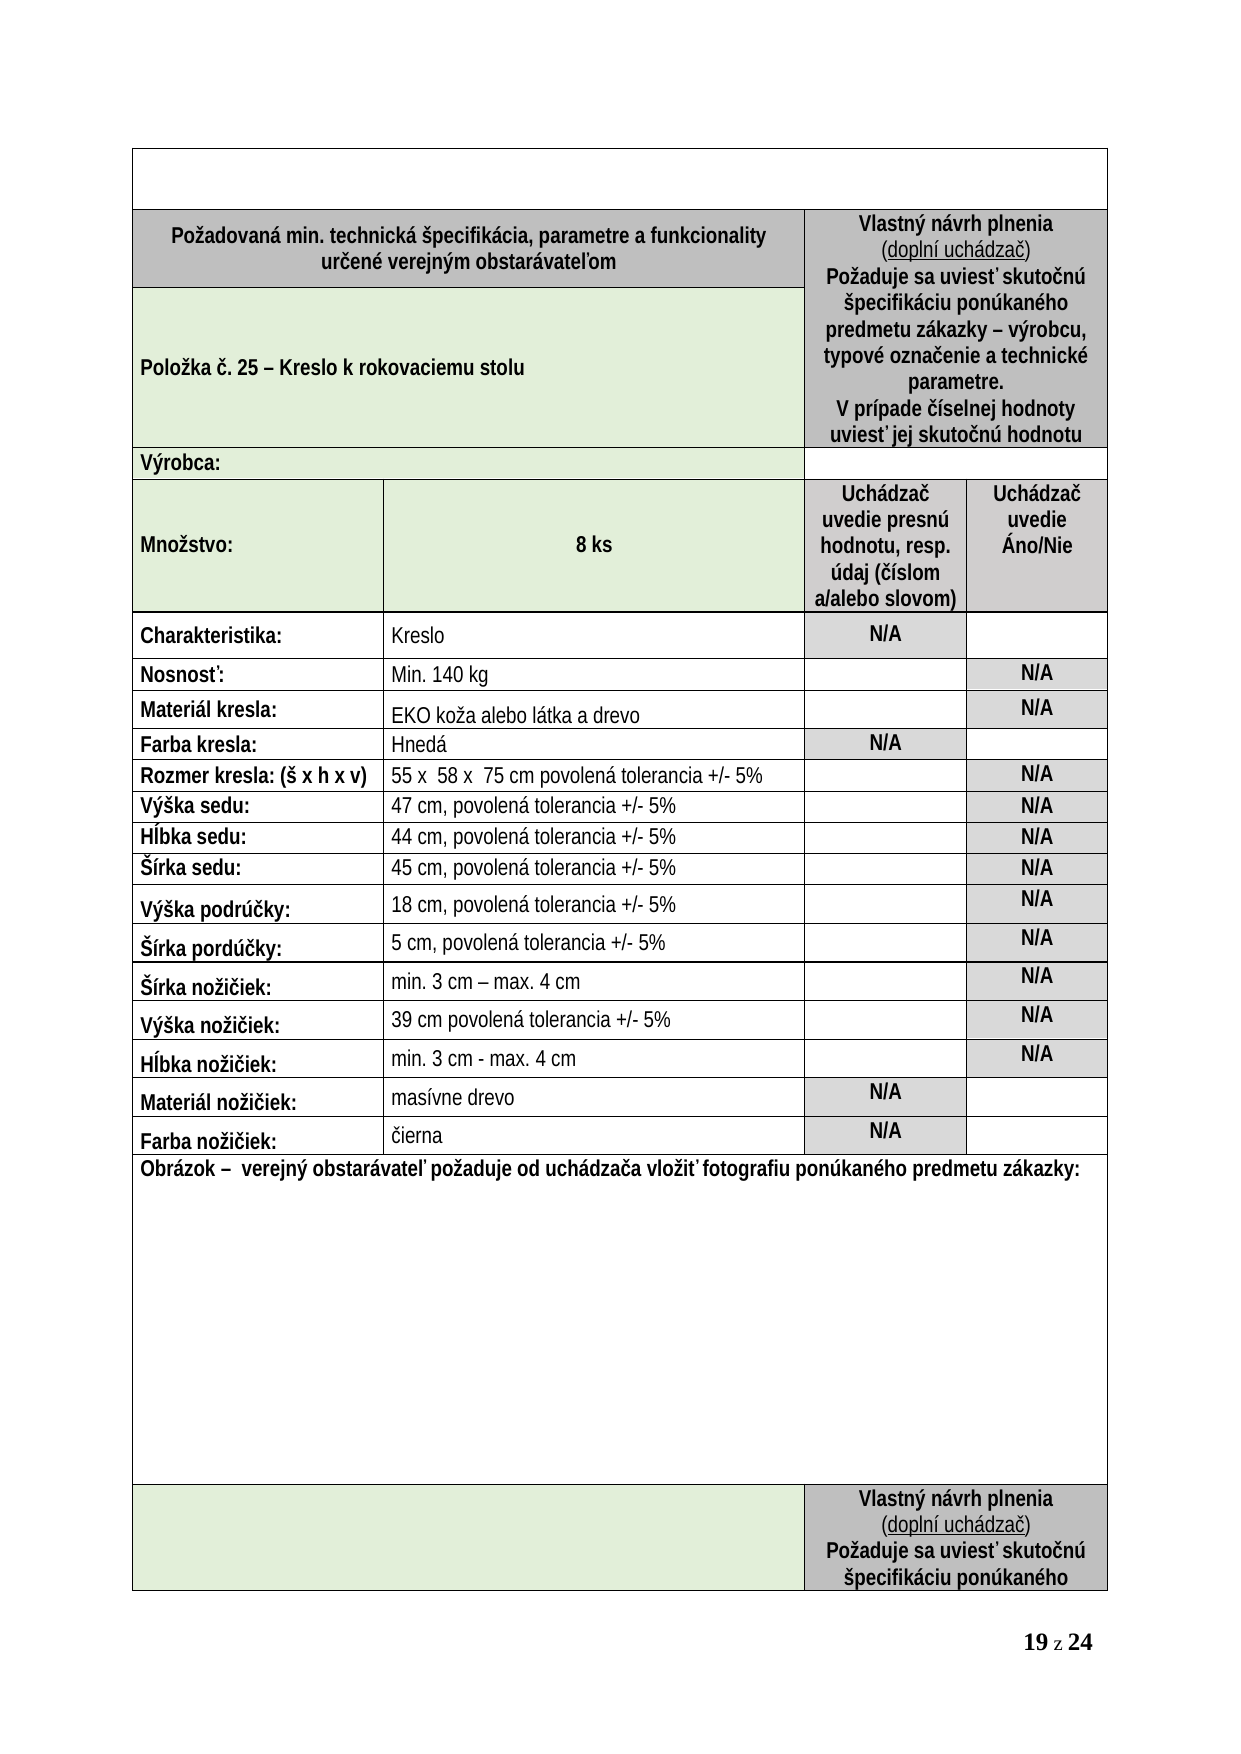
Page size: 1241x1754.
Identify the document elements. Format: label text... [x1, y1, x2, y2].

table_cell [805, 823, 966, 853]
table_cell 47 cm, povolená tolerancia +/- 5% [384, 792, 804, 822]
table_cell Uchádzač uvedie Áno/Nie [967, 480, 1107, 611]
table_cell N/A [967, 792, 1107, 822]
table_cell 44 cm, povolená tolerancia +/- 5% [384, 823, 804, 853]
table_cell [133, 149, 1107, 209]
table_cell N/A [967, 1040, 1107, 1077]
table_cell Rozmer kresla: (š x h x v) [133, 760, 383, 791]
table_cell N/A [805, 1078, 966, 1116]
table_cell Položka č. 25 – Kreslo k rokovaciemu stolu [133, 288, 804, 447]
table_cell Uchádzač uvedie presnú hodnotu, resp. údaj (číslom a/alebo slovom) [805, 480, 966, 611]
table_cell N/A [967, 924, 1107, 961]
table_cell Šírka pordúčky: [133, 924, 383, 961]
table_cell Hĺbka nožičiek: [133, 1040, 383, 1077]
table_cell [967, 613, 1107, 658]
table_cell N/A [805, 729, 966, 759]
table_cell [805, 1040, 966, 1077]
table_cell EKO koža alebo látka a drevo [384, 691, 804, 728]
table_cell Charakteristika: [133, 613, 383, 658]
table_cell Požadovaná min. technická špecifikácia, parametre a funkcionality určené verejným obstarávateľom [133, 210, 804, 287]
table_cell Výška sedu: [133, 792, 383, 822]
table_cell [805, 963, 966, 1000]
table_cell Materiál nožičiek: [133, 1078, 383, 1116]
table_cell Množstvo: [133, 480, 383, 611]
table_cell [805, 691, 966, 728]
table_cell Obrázok – verejný obstarávateľ požaduje od uchádzača vložiť fotografiu ponúkaného predmetu zákazky: [133, 1155, 1107, 1483]
table_cell N/A [967, 963, 1107, 1000]
table_cell Šírka nožičiek: [133, 963, 383, 1000]
table_cell [805, 659, 966, 689]
table_cell Hnedá [384, 729, 804, 759]
table_cell Hĺbka sedu: [133, 823, 383, 853]
table_cell [805, 448, 1107, 478]
table_cell Nosnosť: [133, 659, 383, 689]
table_cell 45 cm, povolená tolerancia +/- 5% [384, 854, 804, 884]
table_cell Výška podrúčky: [133, 885, 383, 923]
table_cell N/A [805, 613, 966, 658]
table_cell N/A [967, 691, 1107, 728]
table_cell N/A [967, 854, 1107, 884]
table_cell min. 3 cm - max. 4 cm [384, 1040, 804, 1077]
table_cell Výška nožičiek: [133, 1001, 383, 1038]
table_cell N/A [967, 1001, 1107, 1038]
table_cell min. 3 cm – max. 4 cm [384, 963, 804, 1000]
table_cell [805, 924, 966, 961]
table_cell N/A [967, 885, 1107, 923]
table_cell Kreslo [384, 613, 804, 658]
table_cell [805, 760, 966, 791]
table_cell 8 ks [384, 480, 804, 611]
table_cell Farba kresla: [133, 729, 383, 759]
table_cell N/A [967, 659, 1107, 689]
table_cell Výrobca: [133, 448, 804, 478]
table_cell [805, 1001, 966, 1038]
table_cell 18 cm, povolená tolerancia +/- 5% [384, 885, 804, 923]
table_cell [805, 854, 966, 884]
table_cell Farba nožičiek: [133, 1117, 383, 1154]
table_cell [805, 1485, 1107, 1590]
table_cell [805, 885, 966, 923]
table_cell 5 cm, povolená tolerancia +/- 5% [384, 924, 804, 961]
table_cell [967, 729, 1107, 759]
table_cell [805, 792, 966, 822]
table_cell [133, 1485, 804, 1590]
table_cell Min. 140 kg [384, 659, 804, 689]
table_cell [967, 1117, 1107, 1154]
table_cell masívne drevo [384, 1078, 804, 1116]
table_cell N/A [967, 823, 1107, 853]
table_cell 39 cm povolená tolerancia +/- 5% [384, 1001, 804, 1038]
table_cell Materiál kresla: [133, 691, 383, 728]
table_cell N/A [805, 1117, 966, 1154]
table_cell N/A [967, 760, 1107, 791]
table_cell 55 x 58 x 75 cm povolená tolerancia +/- 5% [384, 760, 804, 791]
table_cell Šírka sedu: [133, 854, 383, 884]
table_cell čierna [384, 1117, 804, 1154]
table_cell [967, 1078, 1107, 1116]
